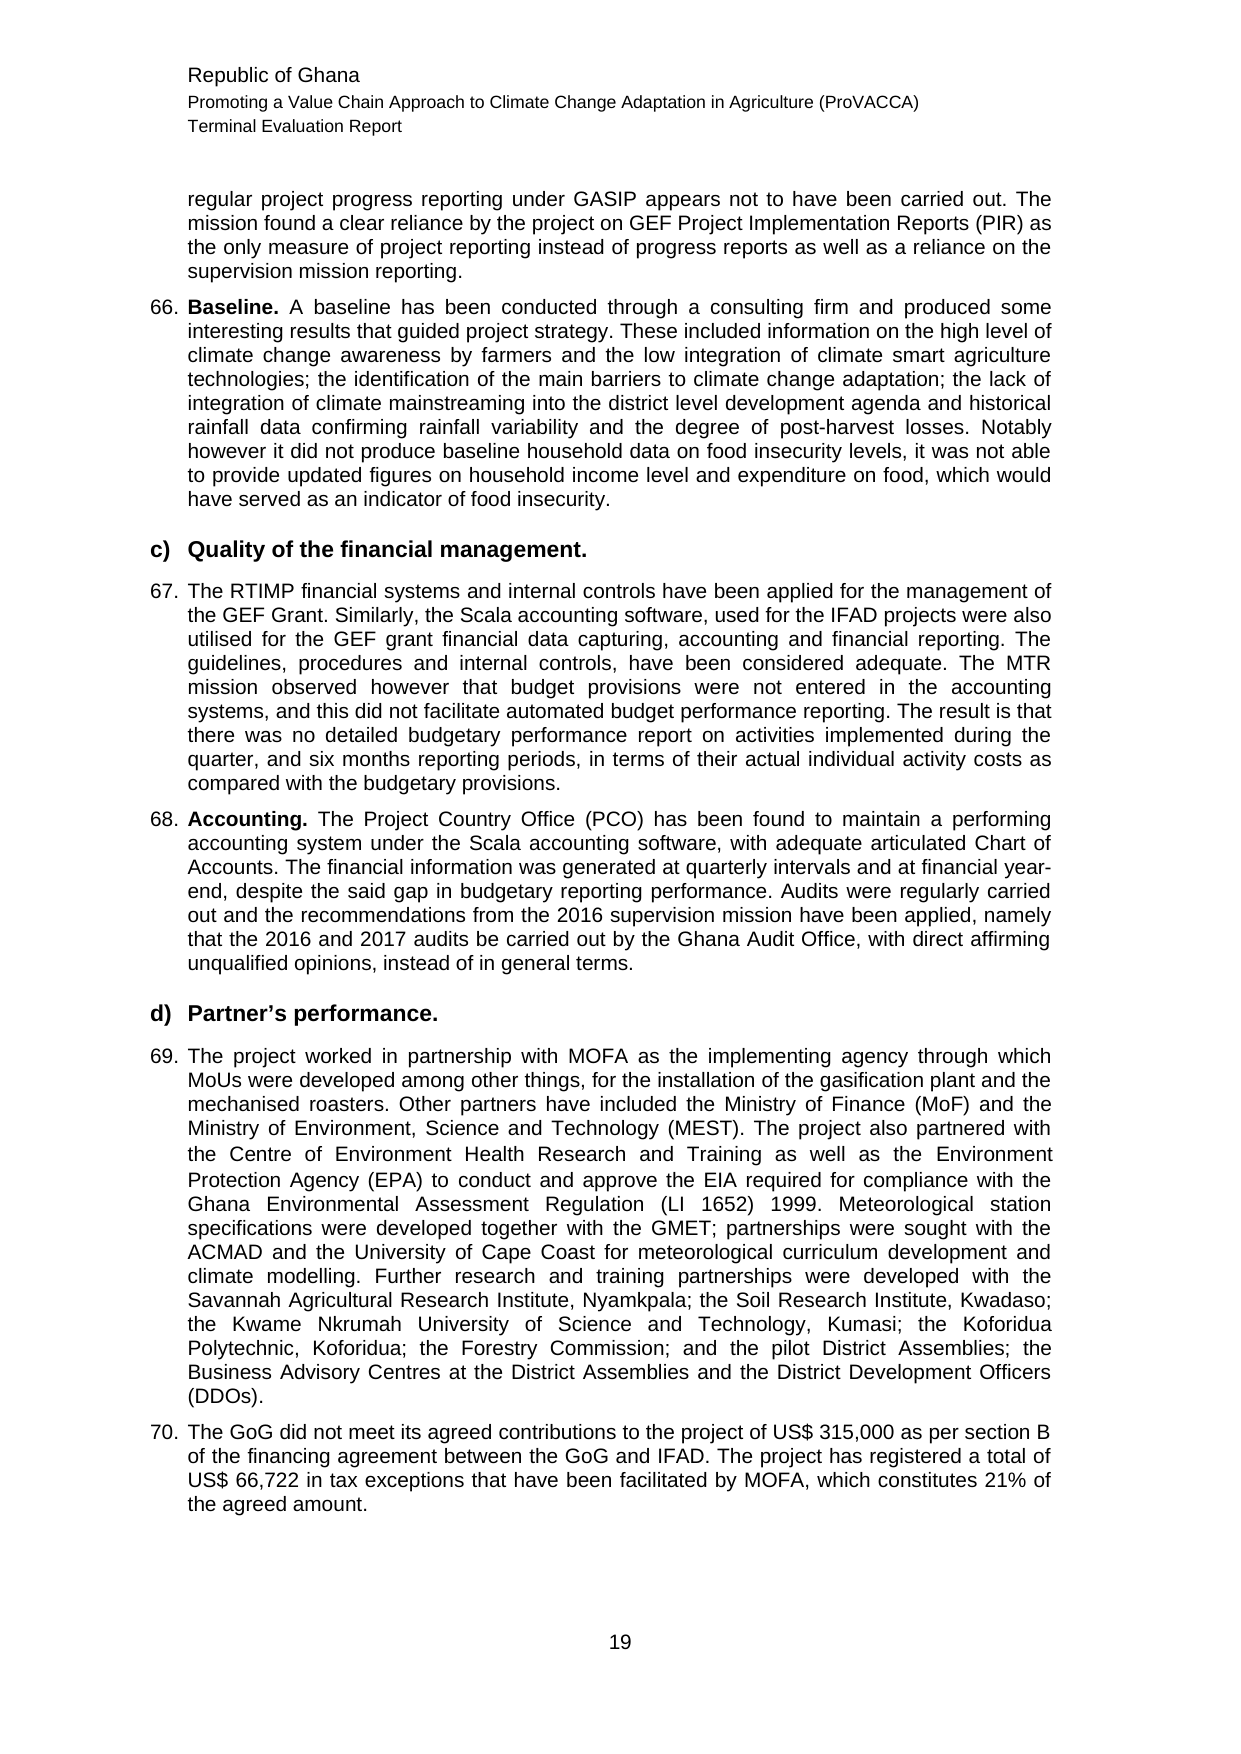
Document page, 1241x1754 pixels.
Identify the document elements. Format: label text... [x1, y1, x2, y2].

subtitle Quality of the financial management. [150, 536, 1053, 562]
list The GoG did not meet its agreed contributions to the project of US$ 315,000 as per section B of the financing agreement between the GoG and IFAD. The project has registered a total of US$ 66,722 in tax exceptions that have been facilitated by MOFA, which constitutes 21% of the agreed amount. [150, 1420, 1053, 1516]
list The project worked in partnership with MOFA as the implementing agency through which MoUs were developed among other things, for the installation of the gasification plant and the mechanised roasters. Other partners have included the Ministry of Finance (MoF) and the Ministry of Environment, Science and Technology (MEST). The project also partnered with the Centre of Environment Health Research and Training as well as the Environment Protection Agency (EPA) to conduct and approve the EIA required for compliance with the Ghana Environmental Assessment Regulation (LI 1652) 1999. Meteorological station specifications were developed together with the GMET; partnerships were sought with the ACMAD and the University of Cape Coast for meteorological curriculum development and climate modelling. Further research and training partnerships were developed with the Savannah Agricultural Research Institute, Nyamkpala; the Soil Research Institute, Kwadaso; the Kwame Nkrumah University of Science and Technology, Kumasi; the Koforidua Polytechnic, Koforidua; the Forestry Commission; and the pilot District Assemblies; the Business Advisory Centres at the District Assemblies and the District Development Officers (DDOs). [150, 1043, 1053, 1407]
list The RTIMP financial systems and internal controls have been applied for the management of the GEF Grant. Similarly, the Scala accounting software, used for the IFAD projects were also utilised for the GEF grant financial data capturing, accounting and financial reporting. The guidelines, procedures and internal controls, have been considered adequate. The MTR mission observed however that budget provisions were not entered in the accounting systems, and this did not facilitate automated budget performance reporting. The result is that there was no detailed budgetary performance report on activities implemented during the quarter, and six months reporting periods, in terms of their actual individual activity costs as compared with the budgetary provisions. [150, 579, 1053, 795]
list Baseline. A baseline has been conducted through a consulting firm and produced some interesting results that guided project strategy. These included information on the high level of climate change awareness by farmers and the low integration of climate smart agriculture technologies; the identification of the main barriers to climate change adaptation; the lack of integration of climate mainstreaming into the district level development agenda and historical rainfall data confirming rainfall variability and the degree of post-harvest losses. Notably however it did not produce baseline household data on food insecurity levels, it was not able to provide updated figures on household income level and expenditure on food, which would have served as an indicator of food insecurity. [150, 295, 1053, 511]
list Accounting. The Project Country Office (PCO) has been found to maintain a performing accounting system under the Scala accounting software, with adequate articulated Chart of Accounts. The financial information was generated at quarterly intervals and at financial year-end, despite the said gap in budgetary reporting performance. Audits were regularly carried out and the recommendations from the 2016 supervision mission have been applied, namely that the 2016 and 2017 audits be carried out by the Ghana Audit Office, with direct affirming unqualified opinions, instead of in general terms. [150, 807, 1053, 975]
subtitle Partner’s performance. [150, 1000, 1053, 1026]
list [150, 187, 1053, 282]
